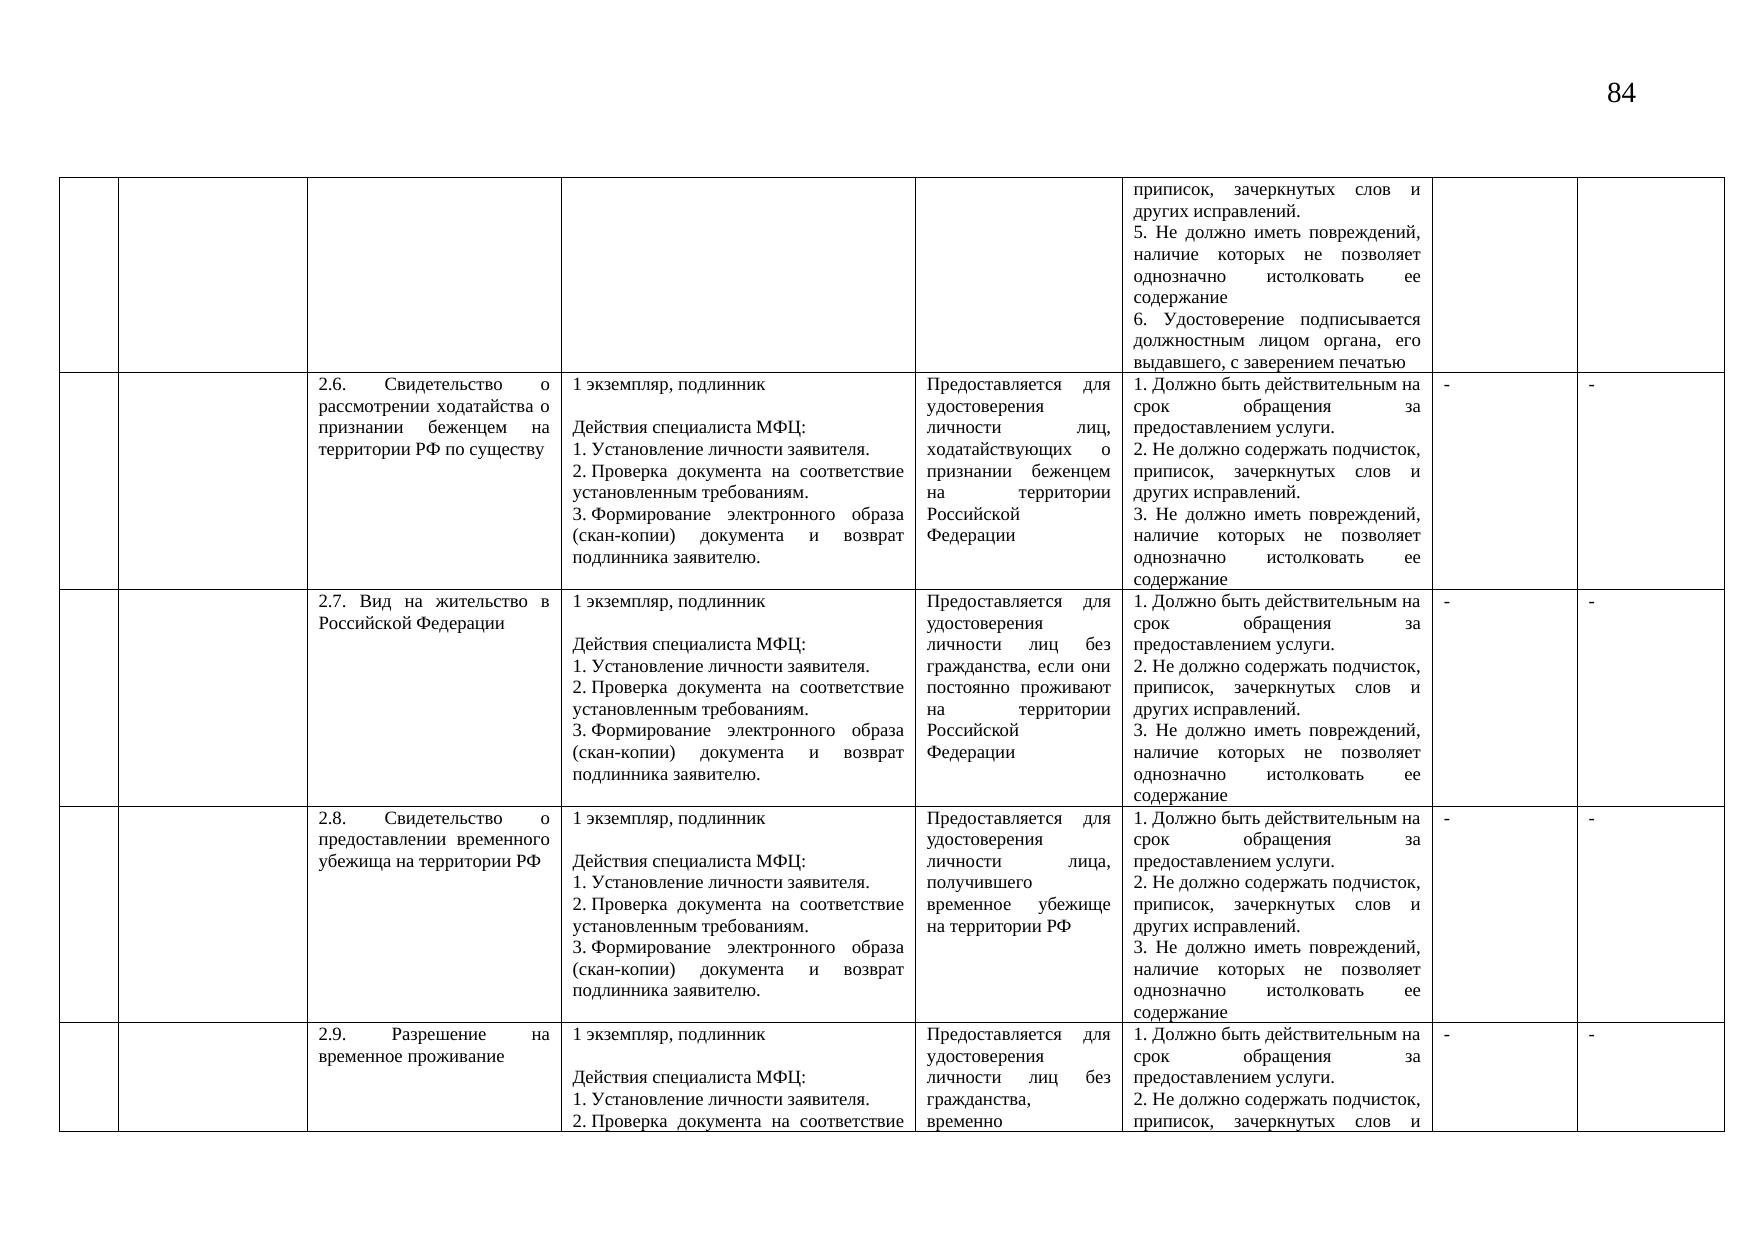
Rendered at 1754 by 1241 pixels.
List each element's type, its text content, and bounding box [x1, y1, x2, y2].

table_cell - [1578, 807, 1724, 1022]
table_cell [916, 178, 1122, 372]
table_cell [60, 807, 118, 1022]
table_cell - [1578, 590, 1724, 806]
table_cell - [1433, 373, 1577, 589]
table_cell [916, 1023, 1122, 1131]
table_cell - [1433, 1023, 1577, 1131]
table_cell - [1433, 178, 1577, 372]
table_cell - [1433, 590, 1577, 806]
table_cell [60, 590, 118, 806]
table_cell 2.6. Свидетельство о рассмотрении ходатайства о признании беженцем на территории РФ по существу [308, 373, 561, 589]
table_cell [308, 1023, 561, 1131]
table_cell [119, 373, 307, 589]
table_cell [119, 178, 307, 372]
table_cell [60, 178, 118, 372]
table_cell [1123, 1023, 1432, 1131]
table_cell Предоставляется для удостоверения личности лица, получившего временное убежище на территории РФ [916, 807, 1122, 1022]
table_cell - [1433, 807, 1577, 1022]
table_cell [562, 1023, 915, 1131]
table_cell Предоставляется для удостоверения личности лиц без гражданства, если они постоянно проживают на территории Российской Федерации [916, 590, 1122, 806]
table_cell 2.7. Вид на жительство в Российской Федерации [308, 590, 561, 806]
table_cell - [1578, 1023, 1724, 1131]
table_cell [119, 807, 307, 1022]
table_cell Предоставляется для удостоверения личности лиц, ходатайствующих о признании беженцем на территории Российской Федерации [916, 373, 1122, 589]
table_cell [119, 1023, 307, 1131]
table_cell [562, 178, 915, 372]
table_cell - [1578, 178, 1724, 372]
table_cell [60, 1023, 118, 1131]
table_cell [60, 373, 118, 589]
table_cell - [1578, 373, 1724, 589]
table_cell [1123, 178, 1432, 372]
table_cell [119, 590, 307, 806]
table_cell 2.8. Свидетельство о предоставлении временного убежища на территории РФ [308, 807, 561, 1022]
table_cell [308, 178, 561, 372]
